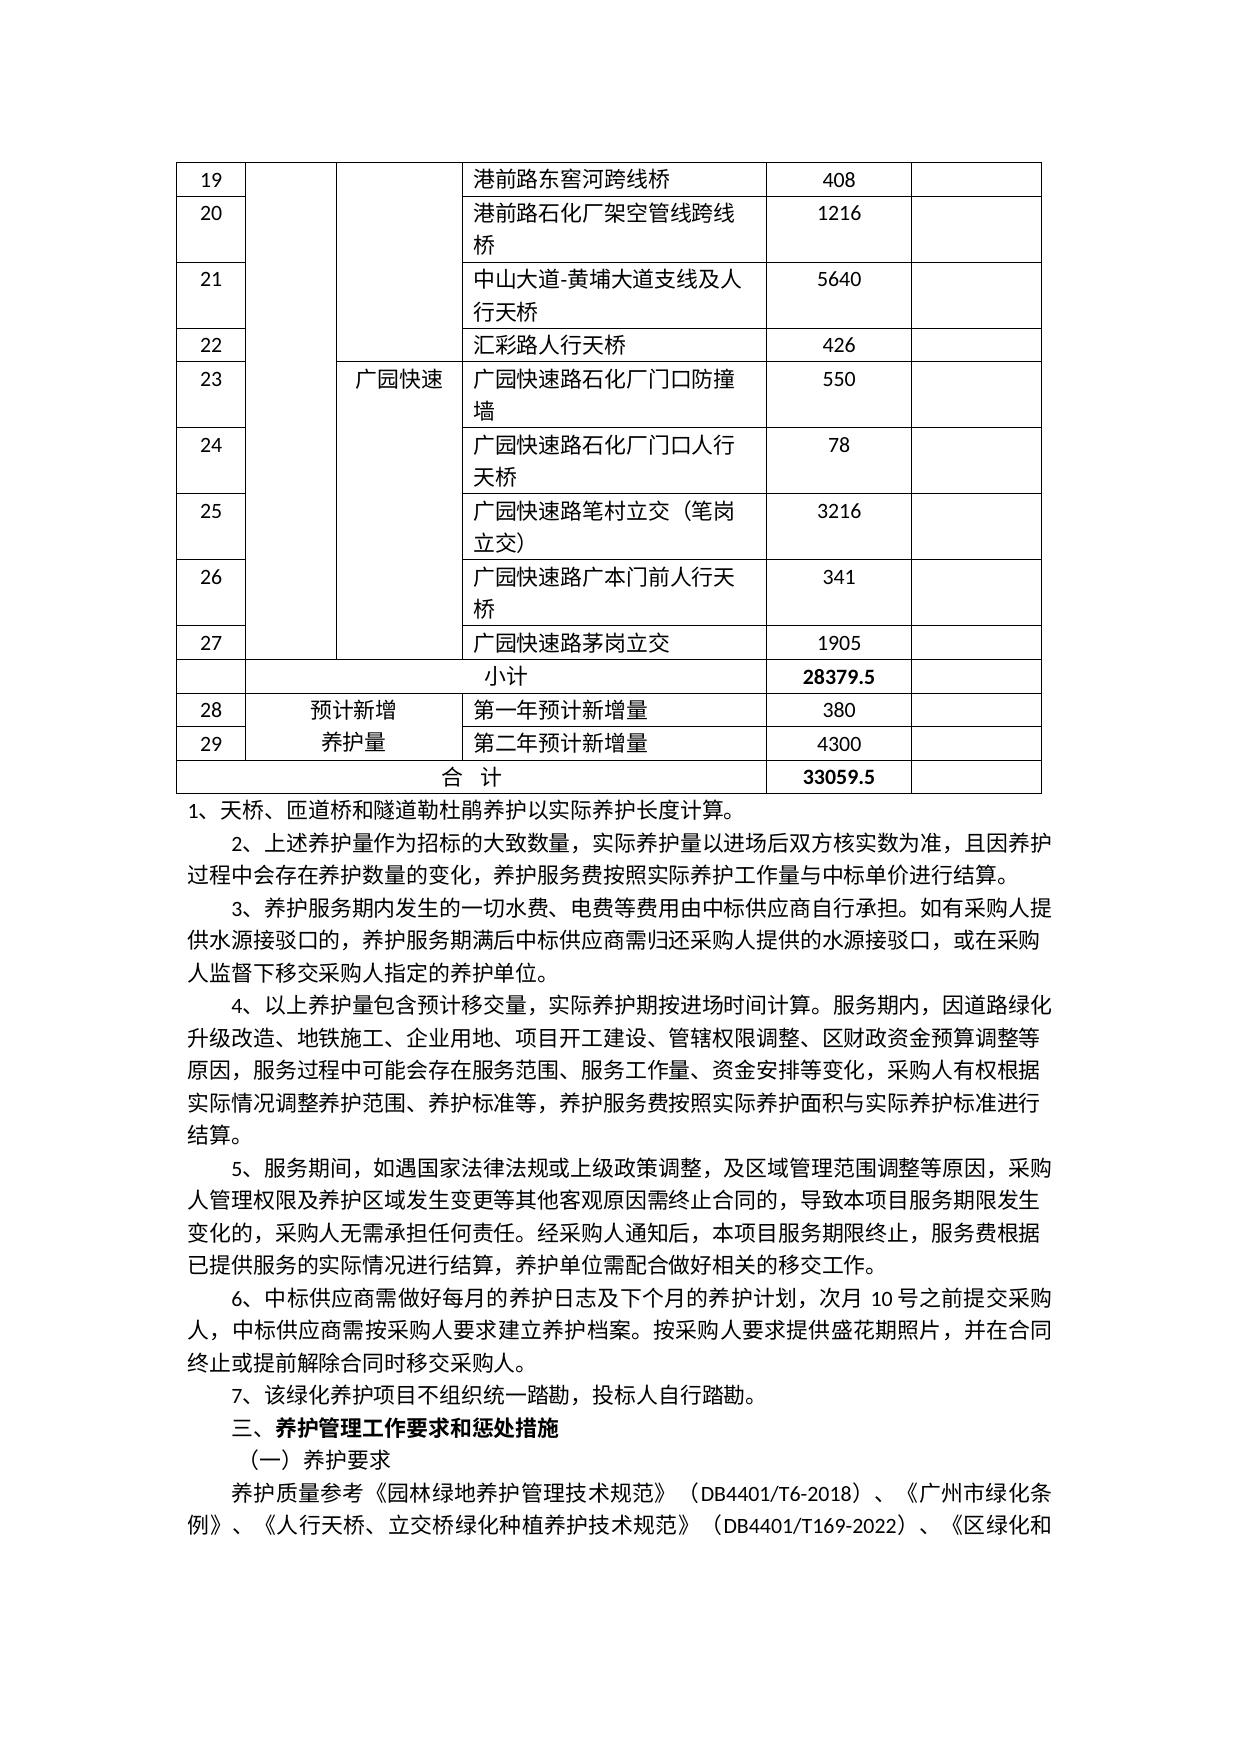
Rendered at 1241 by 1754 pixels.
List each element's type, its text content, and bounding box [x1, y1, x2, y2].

table_cell [912, 761, 1041, 793]
table_cell 4300 [767, 727, 911, 759]
table_cell 广园快速路石化厂门口人行天桥 [463, 428, 766, 493]
table_cell 3216 [767, 494, 911, 559]
text （一）养护要求 [187, 1444, 1053, 1477]
table_cell [912, 197, 1041, 262]
table_cell 380 [767, 694, 911, 726]
table_cell 广园快速 [337, 362, 462, 659]
table_cell 23 [177, 362, 245, 427]
table_cell 21 [177, 263, 245, 328]
table_cell 25 [177, 494, 245, 559]
table_cell 408 [767, 163, 911, 196]
table_cell [912, 362, 1041, 427]
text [187, 1477, 1053, 1542]
table_cell 汇彩路人行天桥 [463, 329, 766, 361]
table_cell [912, 626, 1041, 659]
table_cell 78 [767, 428, 911, 493]
table_cell 29 [177, 727, 245, 759]
table_cell 中山大道-黄埔大道支线及人行天桥 [463, 263, 766, 328]
table_cell [912, 329, 1041, 361]
table_cell 28 [177, 694, 245, 726]
text 6、中标供应商需做好每月的养护日志及下个月的养护计划，次月10号之前提交采购人，中标供应商需按采购人要求建立养护档案。按采购人要求提供盛花期照片，并在合同终止或提前解除合同时移交采购人。 [187, 1282, 1053, 1379]
table_cell 第一年预计新增量 [463, 694, 766, 726]
table_cell [912, 560, 1041, 625]
table_cell [912, 428, 1041, 493]
table_cell [912, 494, 1041, 559]
table_cell 341 [767, 560, 911, 625]
table_cell 小计 [246, 660, 766, 692]
table_cell 20 [177, 197, 245, 262]
table_cell [912, 263, 1041, 328]
table_cell 预计新增 养护量 [246, 694, 462, 759]
text 7、该绿化养护项目不组织统一踏勘，投标人自行踏勘。 [187, 1379, 1053, 1412]
table_cell [912, 660, 1041, 692]
text 4、以上养护量包含预计移交量，实际养护期按进场时间计算。服务期内，因道路绿化升级改造、地铁施工、企业用地、项目开工建设、管辖权限调整、区财政资金预算调整等原因，服务过程中可能会存在服务范围、服务工作量、资金安排等变化，采购人有权根据实际情况调整养护范围、养护标准等，养护服务费按照实际养护面积与实际养护标准进行结算。 [187, 989, 1053, 1152]
table_cell 第二年预计新增量 [463, 727, 766, 759]
table_cell 22 [177, 329, 245, 361]
table_cell 港前路石化厂架空管线跨线桥 [463, 197, 766, 262]
text 2、上述养护量作为招标的大致数量，实际养护量以进场后双方核实数为准，且因养护过程中会存在养护数量的变化，养护服务费按照实际养护工作量与中标单价进行结算。 [187, 827, 1053, 892]
table_cell 550 [767, 362, 911, 427]
text 3、养护服务期内发生的一切水费、电费等费用由中标供应商自行承担。如有采购人提供水源接驳口的，养护服务期满后中标供应商需归还采购人提供的水源接驳口，或在采购人监督下移交采购人指定的养护单位。 [187, 892, 1053, 989]
text 1、天桥、匝道桥和隧道勒杜鹃养护以实际养护长度计算。 [187, 794, 1053, 827]
table_cell 广园快速路广本门前人行天桥 [463, 560, 766, 625]
table_cell [912, 163, 1041, 196]
table_cell 1905 [767, 626, 911, 659]
text 5、服务期间，如遇国家法律法规或上级政策调整，及区域管理范围调整等原因，采购人管理权限及养护区域发生变更等其他客观原因需终止合同的，导致本项目服务期限发生变化的，采购人无需承担任何责任。经采购人通知后，本项目服务期限终止，服务费根据已提供服务的实际情况进行结算，养护单位需配合做好相关的移交工作。 [187, 1152, 1053, 1282]
table_cell 24 [177, 428, 245, 493]
text 三、养护管理工作要求和惩处措施 [187, 1412, 1053, 1444]
table_cell 1216 [767, 197, 911, 262]
table_cell 33059.5 [767, 761, 911, 793]
table_cell 19 [177, 163, 245, 196]
table_cell [177, 660, 245, 692]
table_cell 26 [177, 560, 245, 625]
table_cell 5640 [767, 263, 911, 328]
table_cell 28379.5 [767, 660, 911, 692]
table_cell [912, 727, 1041, 759]
table_cell 合 计 [177, 761, 766, 793]
table_cell [912, 694, 1041, 726]
table_cell 广园快速路石化厂门口防撞墙 [463, 362, 766, 427]
table_cell 27 [177, 626, 245, 659]
table_cell 426 [767, 329, 911, 361]
table_cell 港前路东窖河跨线桥 [463, 163, 766, 196]
table_cell 广园快速路茅岗立交 [463, 626, 766, 659]
table_cell 广园快速路笔村立交（笔岗立交） [463, 494, 766, 559]
